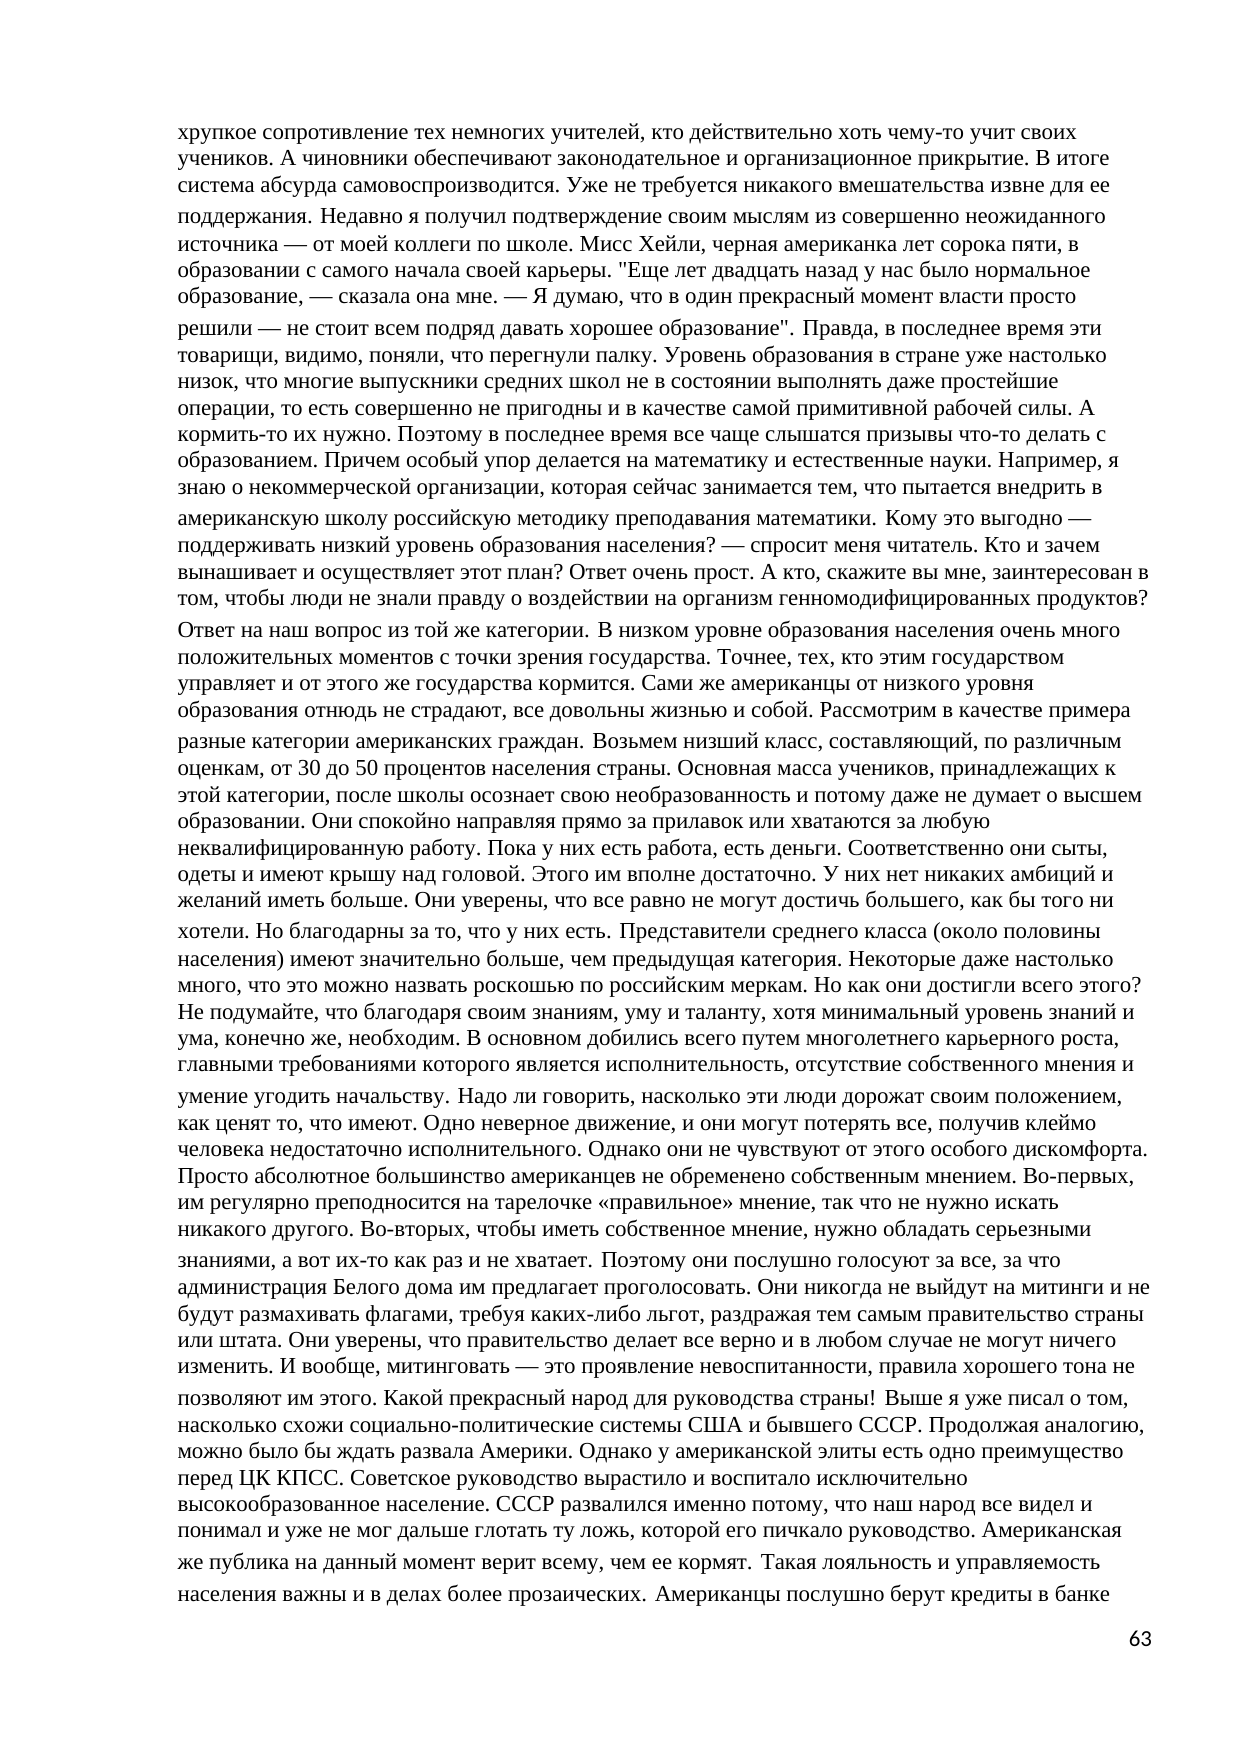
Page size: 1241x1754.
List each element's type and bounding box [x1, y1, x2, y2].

text [177, 118, 1152, 1608]
